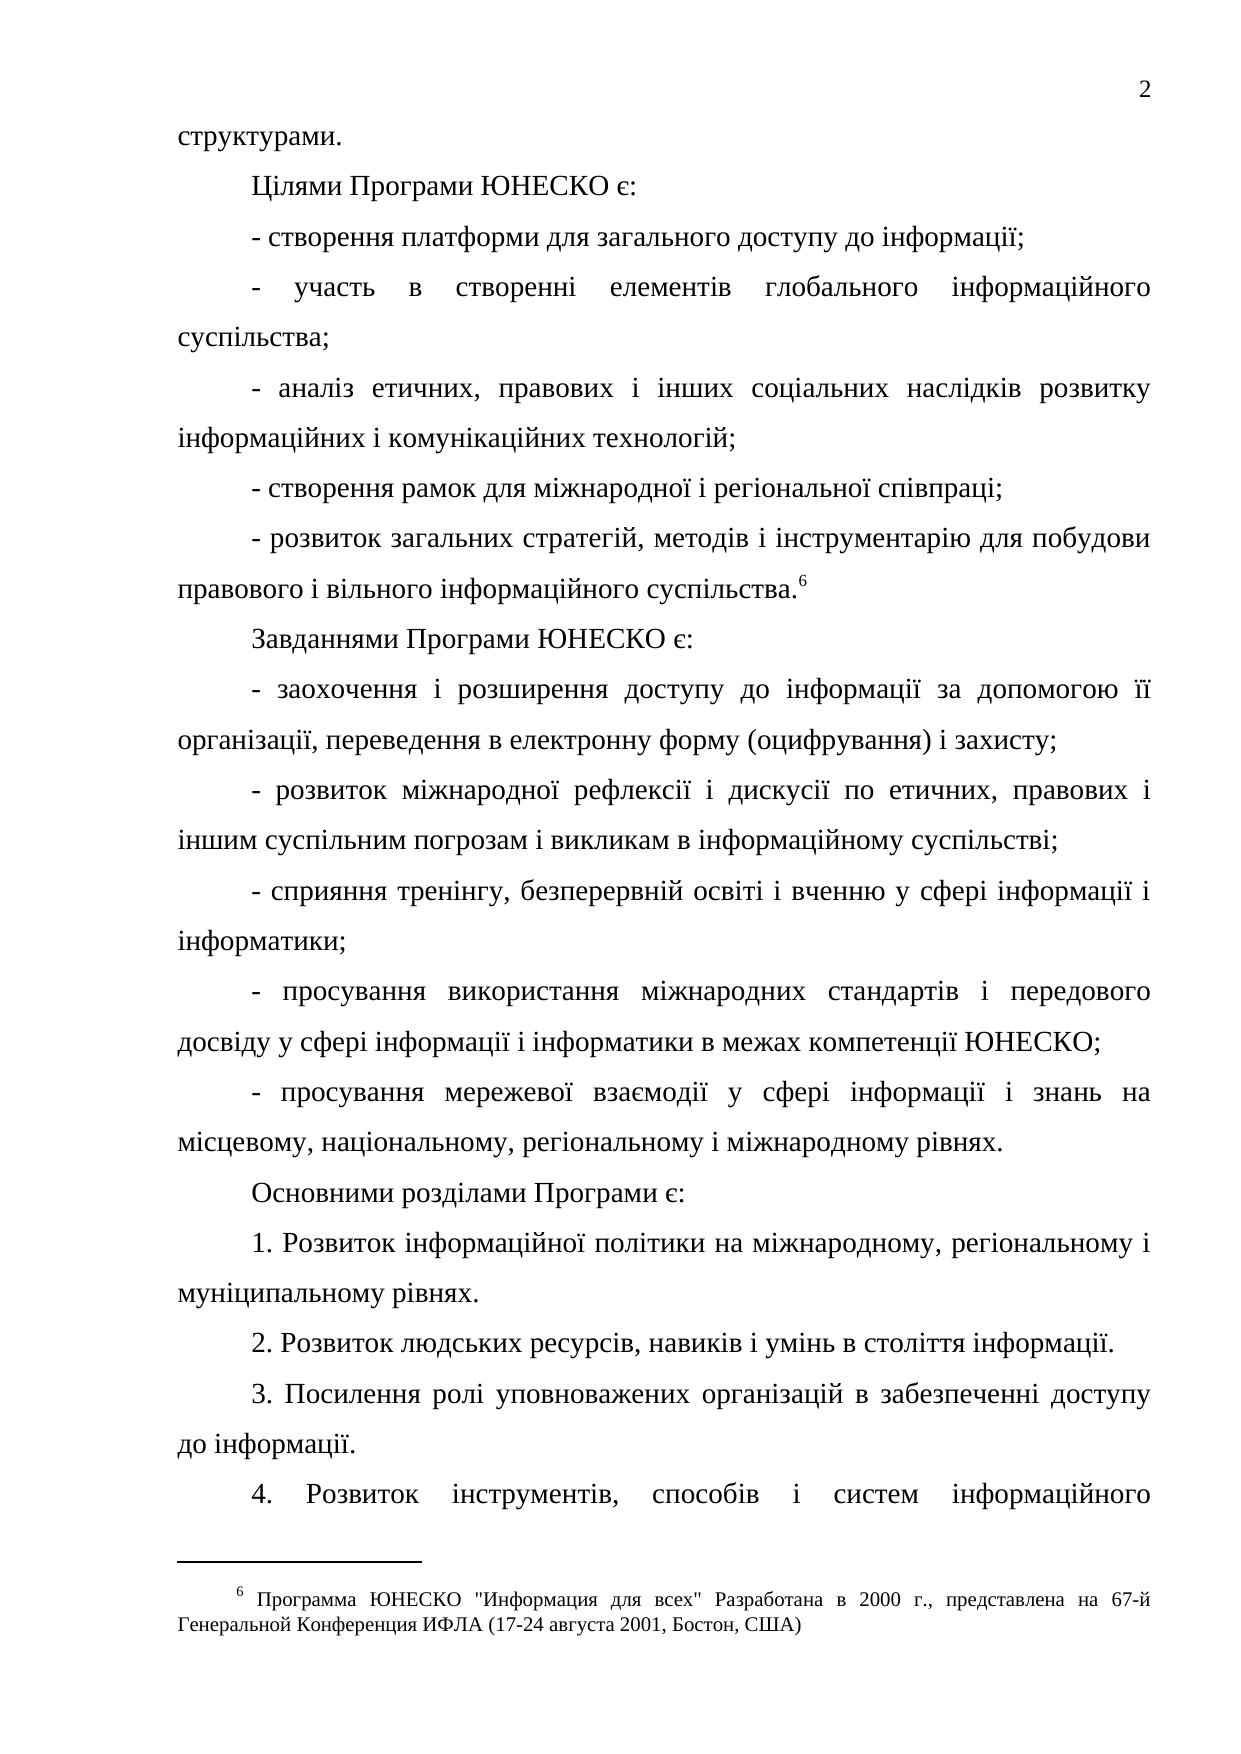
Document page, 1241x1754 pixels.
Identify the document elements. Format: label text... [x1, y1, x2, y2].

text - розвиток міжнародної рефлексії і дискусії по етичних, правових і іншим суспільним погрозам і викликам в інформаційному суспільстві; [177, 772, 1152, 856]
text Завданнями Програми ЮНЕСКО є: [177, 621, 1152, 655]
text 3. Посилення ролі уповноважених організацій в забезпеченні доступу до інформації. [177, 1376, 1152, 1460]
text - участь в створенні елементів глобального інформаційного суспільства; [177, 269, 1152, 353]
text - створення рамок для міжнародної і регіональної співпраці; [177, 470, 1152, 504]
text - розвиток загальних стратегій, методів і інструментарію для побудови правового і вільного інформаційного суспільства. [177, 521, 1152, 604]
text Основними розділами Програми є: [177, 1175, 1152, 1208]
text - сприяння тренінгу, безперервній освіті і вченню у сфері інформації і інформатики; [177, 873, 1152, 957]
text Цілями Програми ЮНЕСКО є: [177, 168, 1152, 202]
text - аналіз етичних, правових і інших соціальних наслідків розвитку інформаційних і комунікаційних технологій; [177, 370, 1152, 453]
text 2. Розвиток людських ресурсів, навиків і умінь в століття інформації. [177, 1326, 1152, 1359]
text - заохочення і розширення доступу до інформації за допомогою її організації, переведення в електронну форму (оцифрування) і захисту; [177, 672, 1152, 755]
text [177, 118, 1152, 152]
text - просування мережевої взаємодії у сфері інформації і знань на місцевому, національному, регіональному і міжнародному рівнях. [177, 1074, 1152, 1158]
text - створення платформи для загального доступу до інформації; [177, 219, 1152, 252]
text - просування використання міжнародних стандартів і передового досвіду у сфері інформації і інформатики в межах компетенції ЮНЕСКО; [177, 973, 1152, 1057]
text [177, 1477, 1152, 1510]
text 1. Розвиток інформаційної політики на міжнародному, регіональному і муніципальному рівнях. [177, 1225, 1152, 1309]
